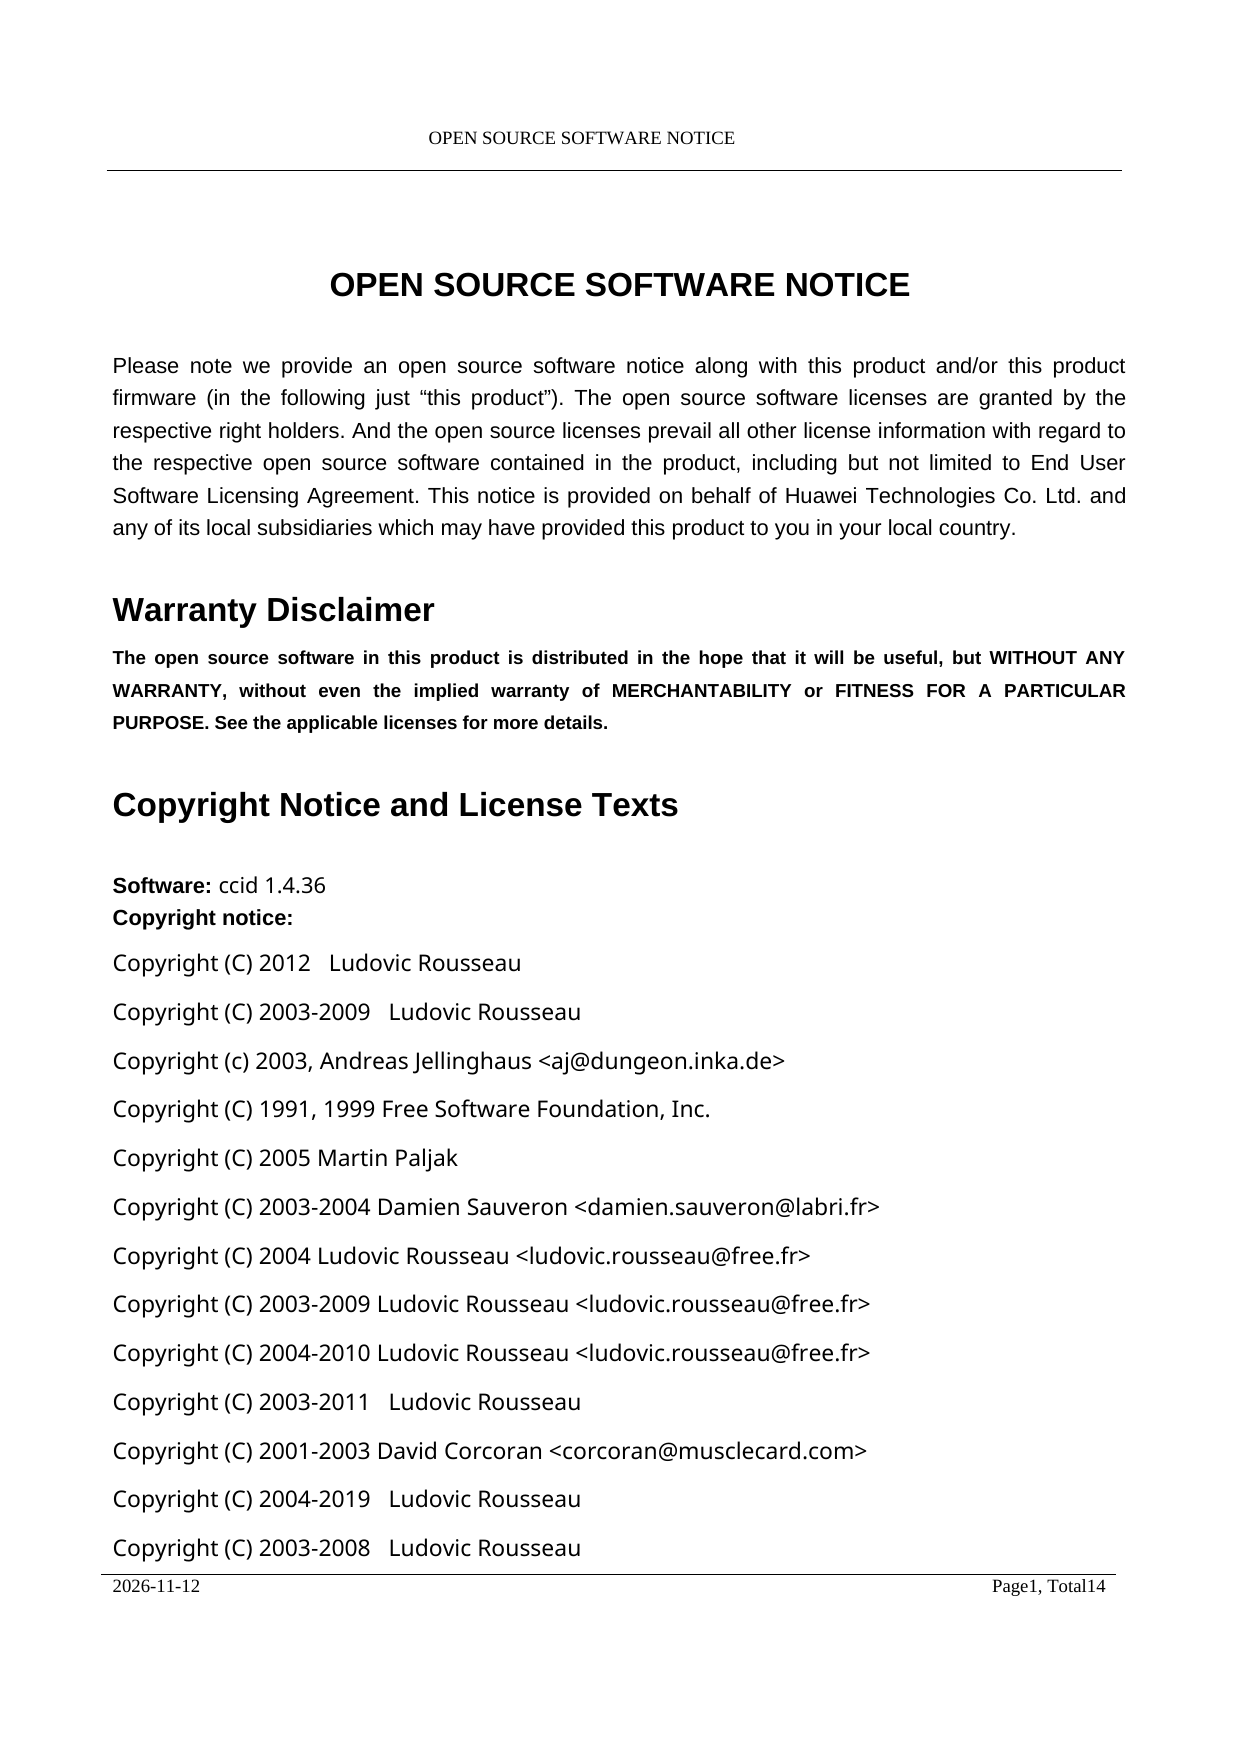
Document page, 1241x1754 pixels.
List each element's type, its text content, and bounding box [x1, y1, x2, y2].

text Please note we provide an open source software notice along with this product and/or this product firmware (in the following just “this product”). The open source software licenses are granted by the respective right holders. And the open source licenses prevail all other license information with regard to the respective open source software contained in the product, including but not limited to End User Software Licensing Agreement. This notice is provided on behalf of Huawei Technologies Co. Ltd. and any of its local subsidiaries which may have provided this product to you in your local country. [112, 349, 1128, 544]
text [112, 947, 1128, 1564]
text Copyright notice: [112, 901, 1128, 934]
text Warranty Disclaimer [112, 576, 1128, 641]
text The open source software in this product is distributed in the hope that it will be useful, but WITHOUT ANY WARRANTY, without even the implied warranty of MERCHANTABILITY or FITNESS FOR A PARTICULAR PURPOSE. See the applicable licenses for more details. [112, 641, 1128, 739]
text OPEN SOURCE SOFTWARE NOTICE [112, 251, 1128, 316]
text Copyright Notice and License Texts [112, 771, 1128, 836]
text Software: ccid 1.4.36 [112, 869, 1128, 901]
